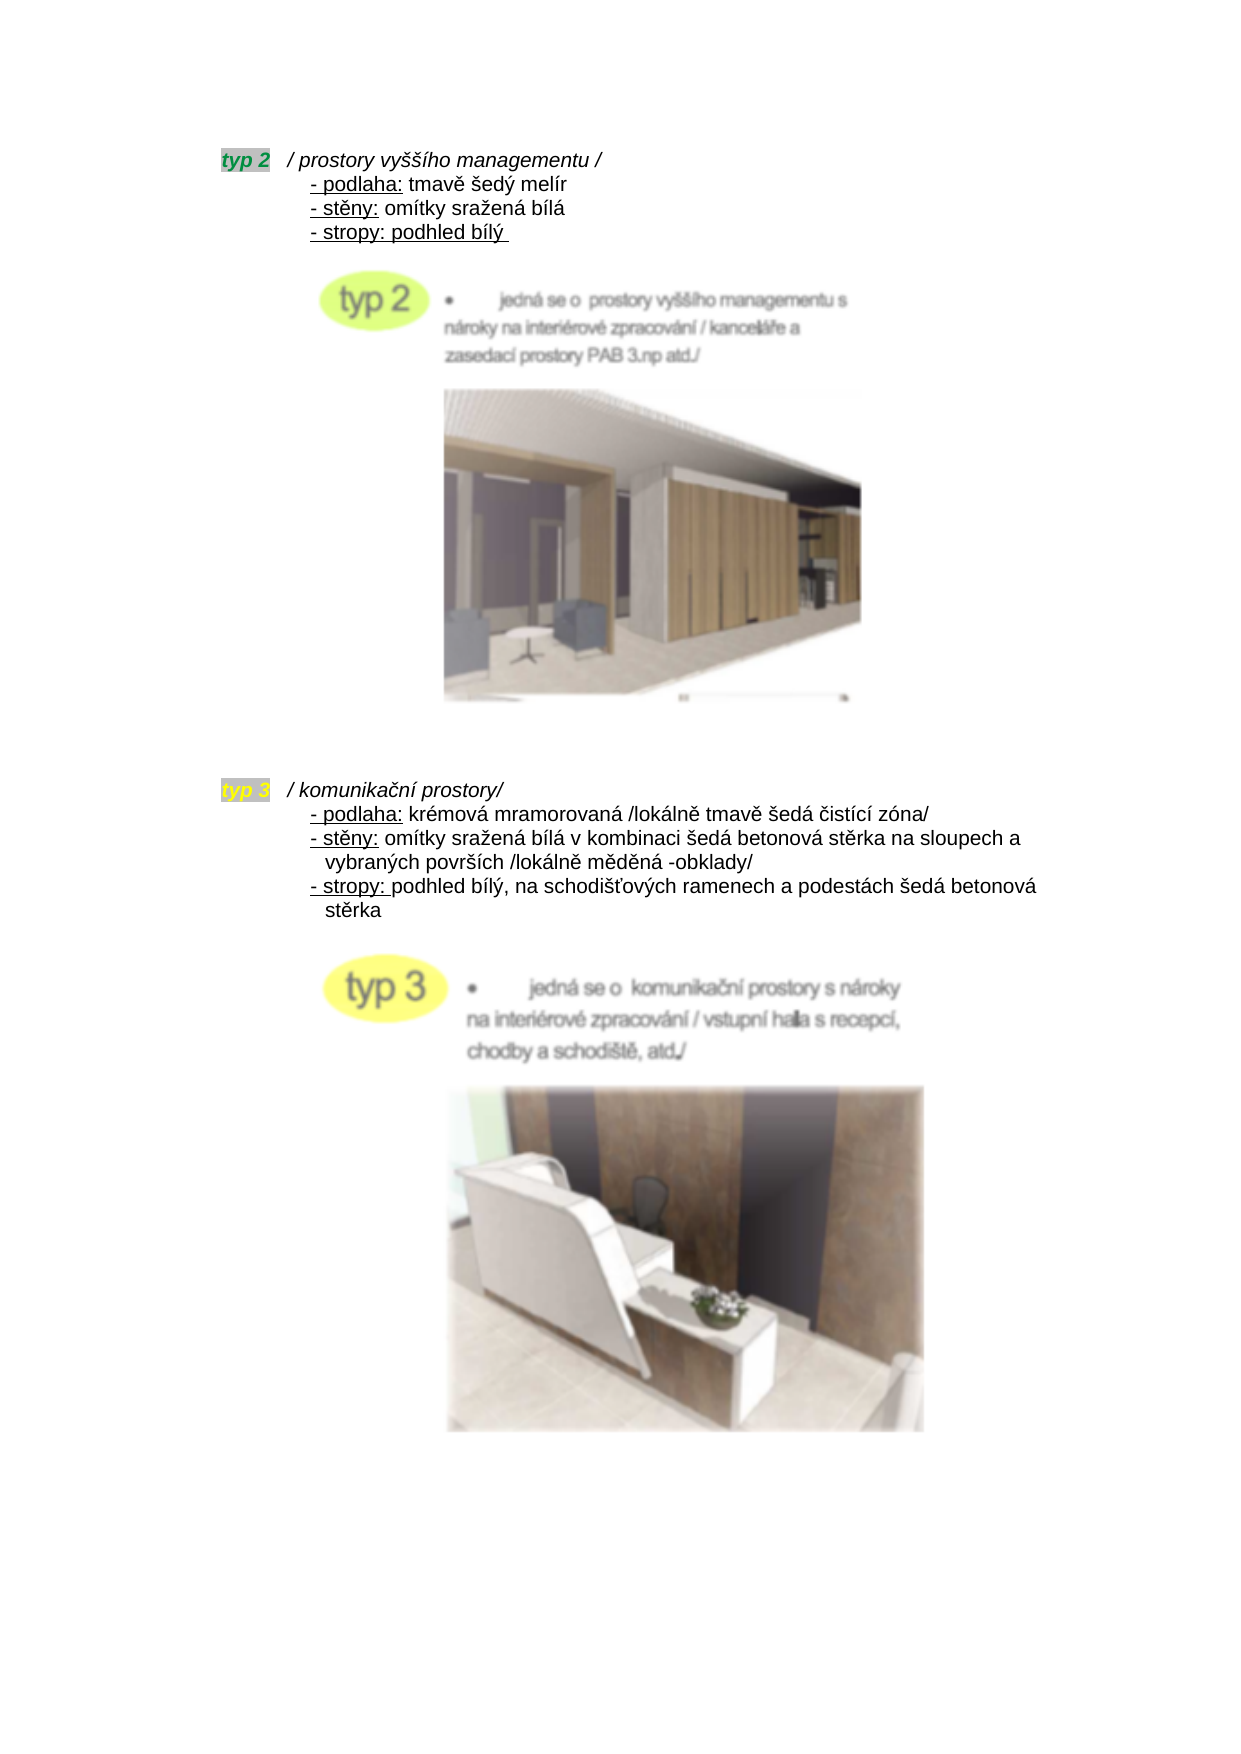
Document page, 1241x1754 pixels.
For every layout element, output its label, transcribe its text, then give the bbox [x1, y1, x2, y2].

text - stropy: podhled bílý [295, 219, 1093, 243]
text - stěny: omítky sražená bílá v kombinaci šedá betonová stěrka na sloupech a vybraných površích /lokálně měděná -obklady/ [310, 826, 1093, 874]
text - stěny: omítky sražená bílá [295, 196, 1093, 219]
text - stropy: podhled bílý, na schodišťových ramenech a podestách šedá betonová stěrka [310, 874, 1093, 922]
picture [310, 267, 989, 731]
text typ 3 / komunikační prostory/ [270, 778, 1093, 802]
text typ 2 / prostory vyššího managementu / [270, 148, 1093, 172]
text - podlaha: tmavě šedý melír [295, 172, 1093, 196]
picture [310, 946, 989, 1463]
text - podlaha: krémová mramorovaná /lokálně tmavě šedá čistící zóna/ [295, 802, 1093, 826]
